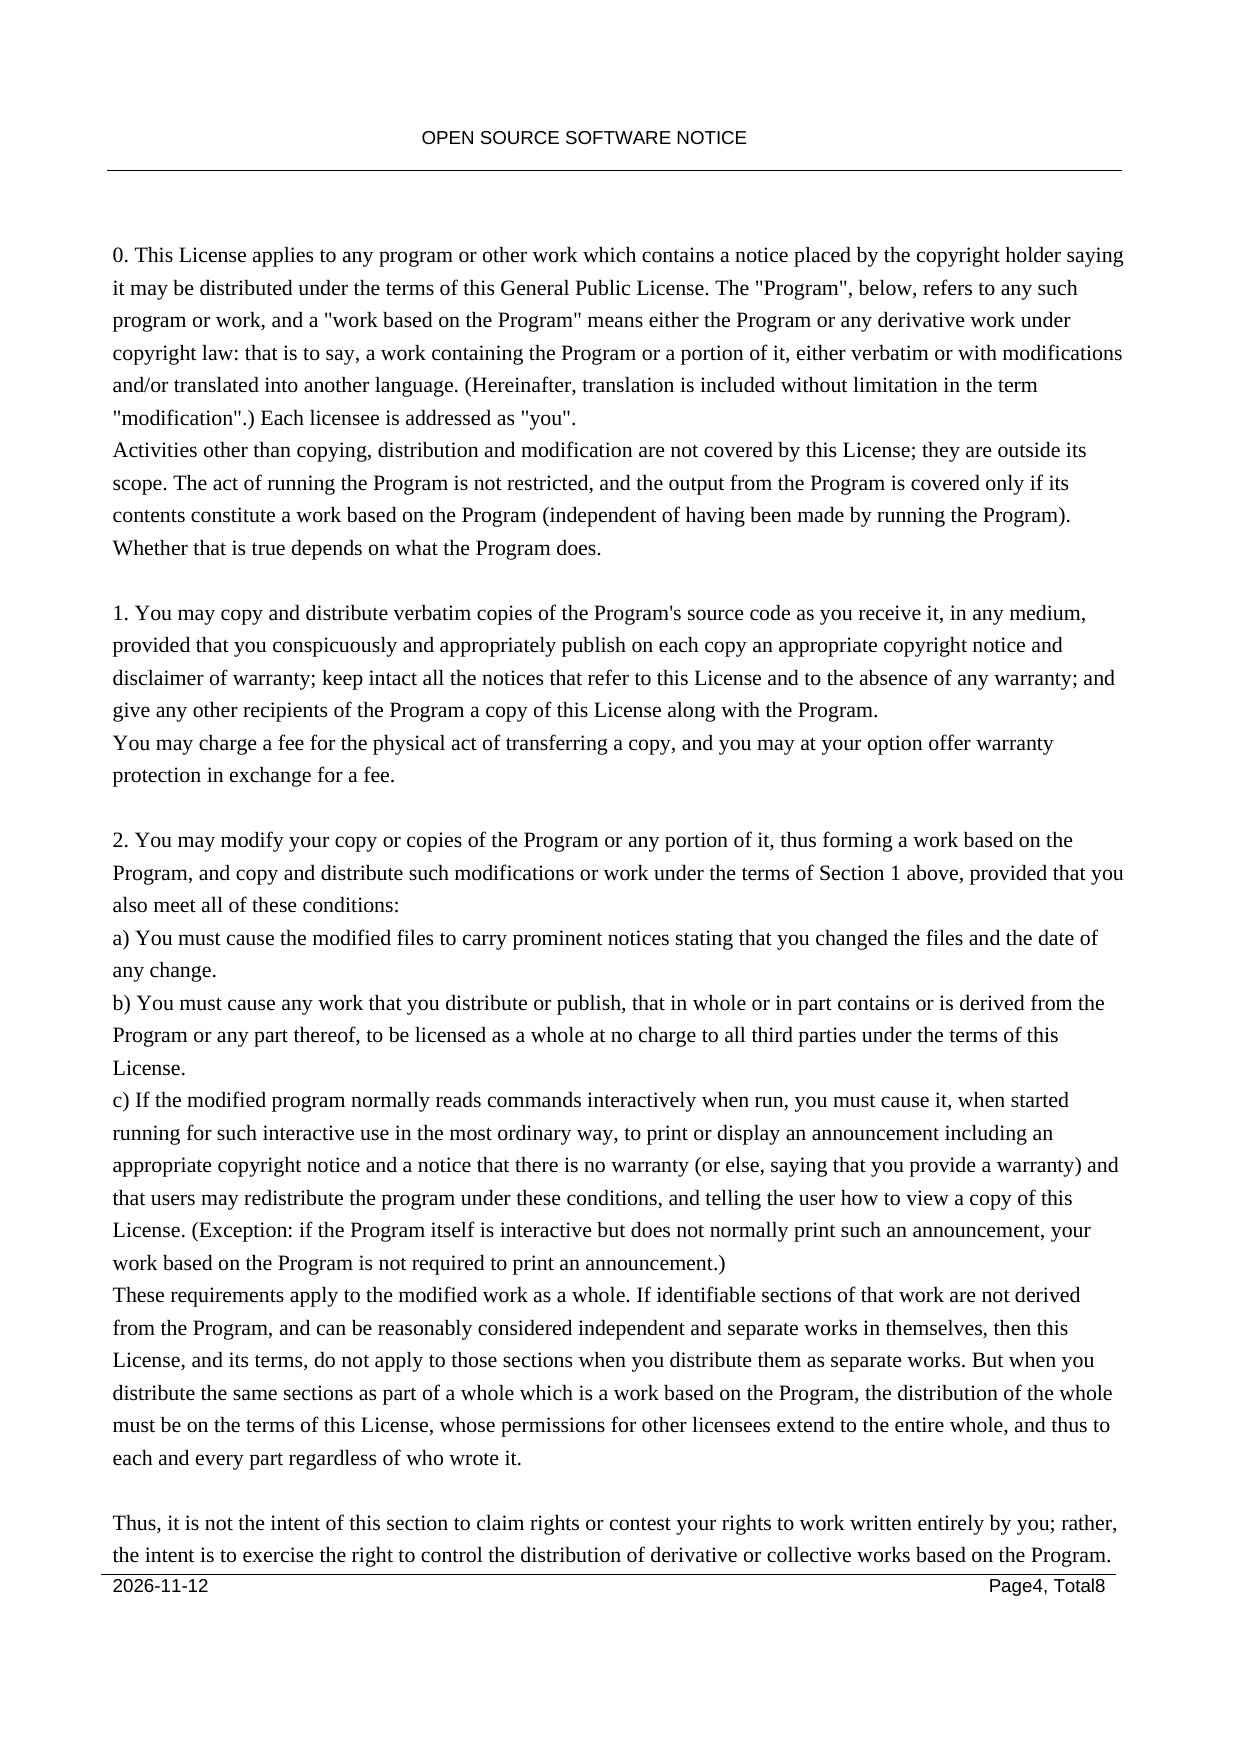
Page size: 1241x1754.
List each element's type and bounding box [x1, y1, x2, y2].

text [112, 206, 1128, 1571]
